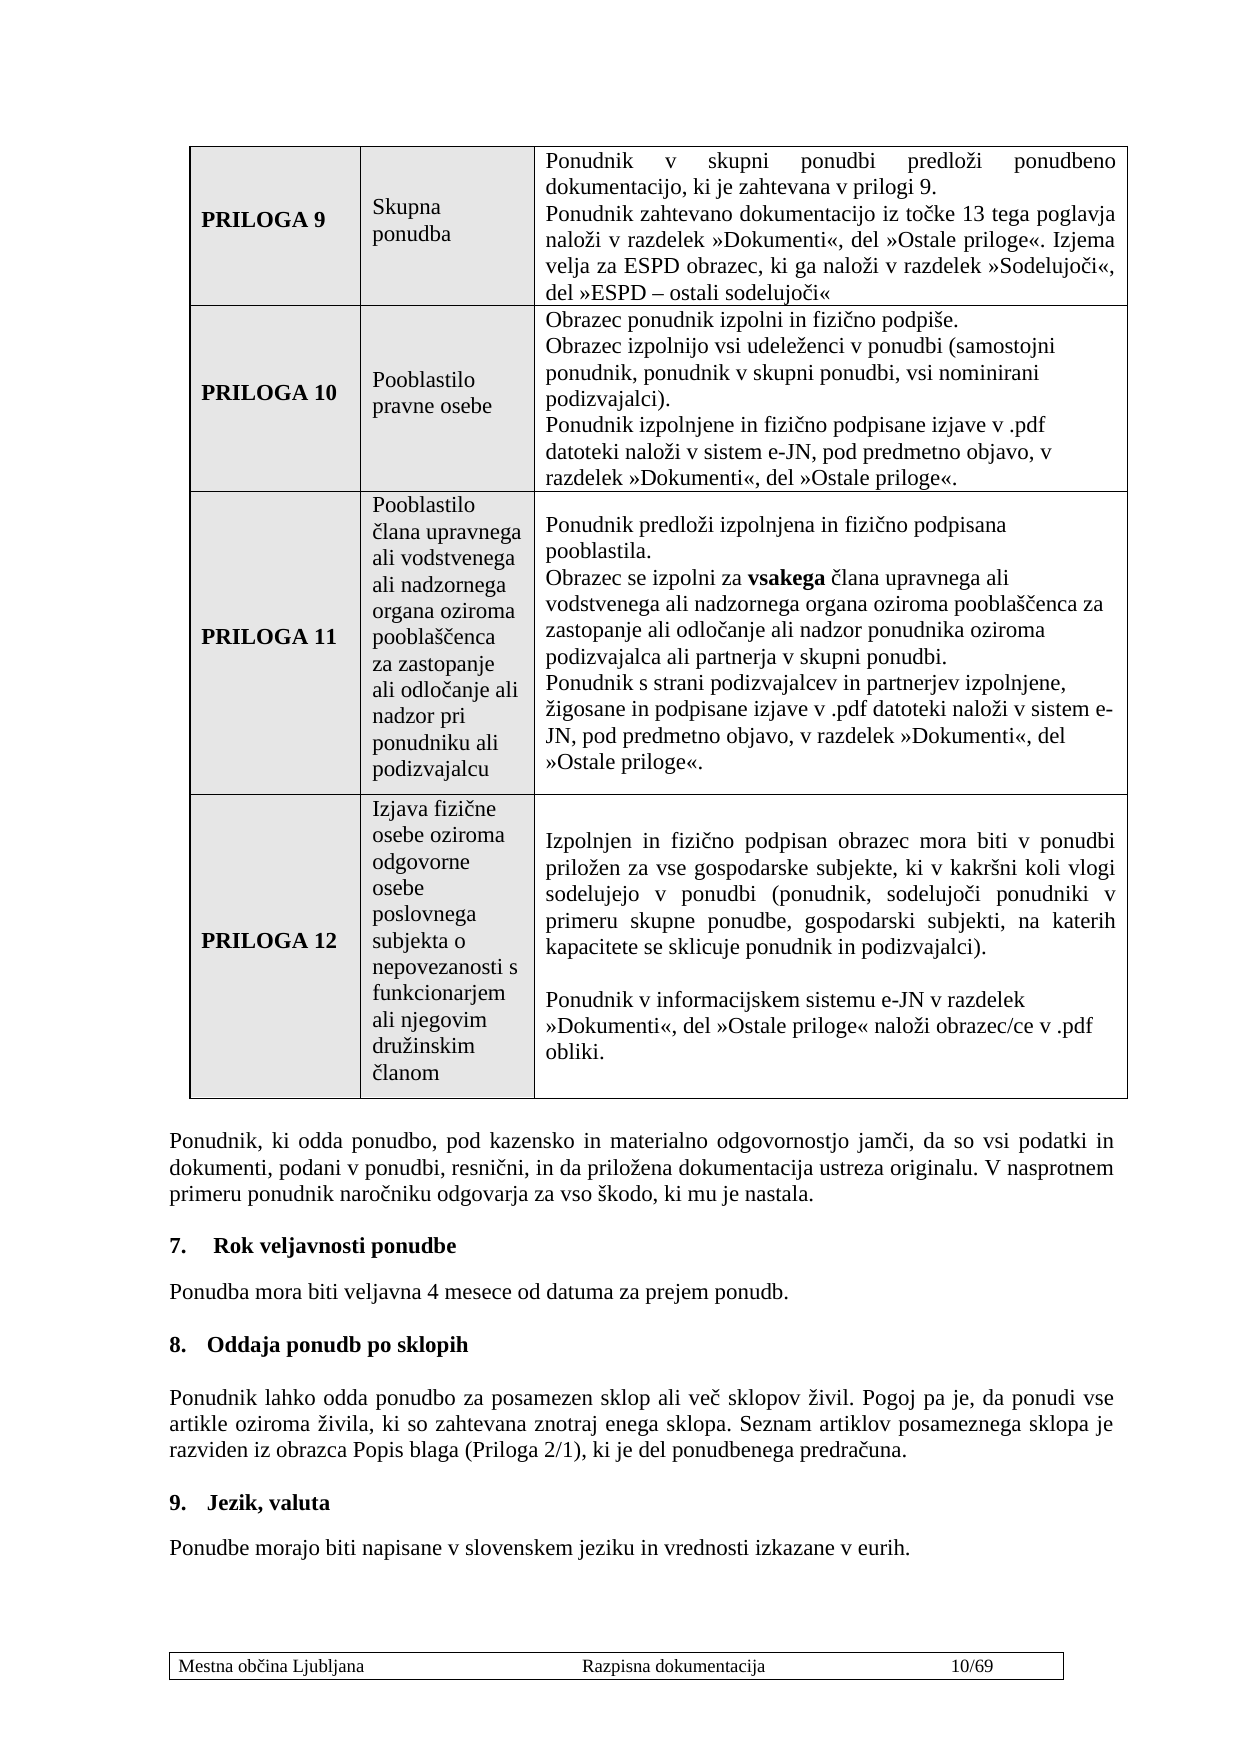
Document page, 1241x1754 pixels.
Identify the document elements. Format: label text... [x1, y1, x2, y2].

table_cell Izjava fizične osebe oziroma odgovorne osebe poslovnega subjekta o nepovezanosti s funkcionarjem ali njegovim družinskim članom [361, 795, 534, 1097]
table_cell Izpolnjen in fizično podpisan obrazec mora biti v ponudbi priložen za vse gospodarske subjekte, ki v kakršni koli vlogi sodelujejo v ponudbi (ponudnik, sodelujoči ponudniki v primeru skupne ponudbe, gospodarski subjekti, na katerih kapacitete se sklicuje ponudnik in podizvajalci). Ponudnik v informacijskem sistemu e-JN v razdelek »Dokumenti«, del »Ostale priloge« naloži obrazec/ce v .pdf obliki. [535, 795, 1127, 1097]
text Ponudnik, ki odda ponudbo, pod kazensko in materialno odgovornostjo jamči, da so vsi podatki in dokumenti, podani v ponudbi, resnični, in da priložena dokumentacija ustreza originalu. V nasprotnem primeru ponudnik naročniku odgovarja za vso škodo, ki mu je nastala. [169, 1127, 1115, 1206]
table_cell Ponudnik predloži izpolnjena in fizično podpisana pooblastila. Obrazec se izpolni za vsakega člana upravnega ali vodstvenega ali nadzornega organa oziroma pooblaščenca za zastopanje ali odločanje ali nadzor ponudnika oziroma podizvajalca ali partnerja v skupni ponudbi. Ponudnik s strani podizvajalcev in partnerjev izpolnjene, žigosane in podpisane izjave v .pdf datoteki naloži v sistem e-JN, pod predmetno objavo, v razdelek »Dokumenti«, del »Ostale priloge«. [535, 492, 1127, 794]
table_cell PRILOGA 9 [191, 147, 360, 305]
table_cell PRILOGA 11 [191, 492, 360, 794]
text Ponudnik lahko odda ponudbo za posamezen sklop ali več sklopov živil. Pogoj pa je, da ponudi vse artikle oziroma živila, ki so zahtevana znotraj enega sklopa. Seznam artiklov posameznega sklopa je razviden iz obrazca Popis blaga (Priloga 2/1), ki je del ponudbenega predračuna. [169, 1383, 1115, 1463]
table_cell Ponudnik v skupni ponudbi predloži ponudbeno dokumentacijo, ki je zahtevana v prilogi 9. Ponudnik zahtevano dokumentacijo iz točke 13 tega poglavja naloži v razdelek »Dokumenti«, del »Ostale priloge«. Izjema velja za ESPD obrazec, ki ga naloži v razdelek »Sodelujoči«, del »ESPD – ostali sodelujoči« [535, 147, 1127, 305]
list Jezik, valuta [169, 1489, 1115, 1515]
table_cell PRILOGA 10 [191, 306, 360, 491]
table_cell PRILOGA 12 [191, 795, 360, 1097]
table_cell Obrazec ponudnik izpolni in fizično podpiše. Obrazec izpolnijo vsi udeleženci v ponudbi (samostojni ponudnik, ponudnik v skupni ponudbi, vsi nominirani podizvajalci). Ponudnik izpolnjene in fizično podpisane izjave v .pdf datoteki naloži v sistem e-JN, pod predmetno objavo, v razdelek »Dokumenti«, del »Ostale priloge«. [535, 306, 1127, 491]
text Ponudba mora biti veljavna 4 mesece od datuma za prejem ponudb. [169, 1278, 1115, 1304]
table_cell Pooblastilo pravne osebe [361, 306, 534, 491]
table_cell Skupna ponudba [361, 147, 534, 305]
list Oddaja ponudb po sklopih [169, 1331, 1115, 1357]
table_cell Pooblastilo člana upravnega ali vodstvenega ali nadzornega organa oziroma pooblaščenca za zastopanje ali odločanje ali nadzor pri ponudniku ali podizvajalcu [361, 492, 534, 794]
list Rok veljavnosti ponudbe [169, 1233, 1115, 1259]
text Ponudbe morajo biti napisane v slovenskem jeziku in vrednosti izkazane v eurih. [169, 1534, 1115, 1561]
